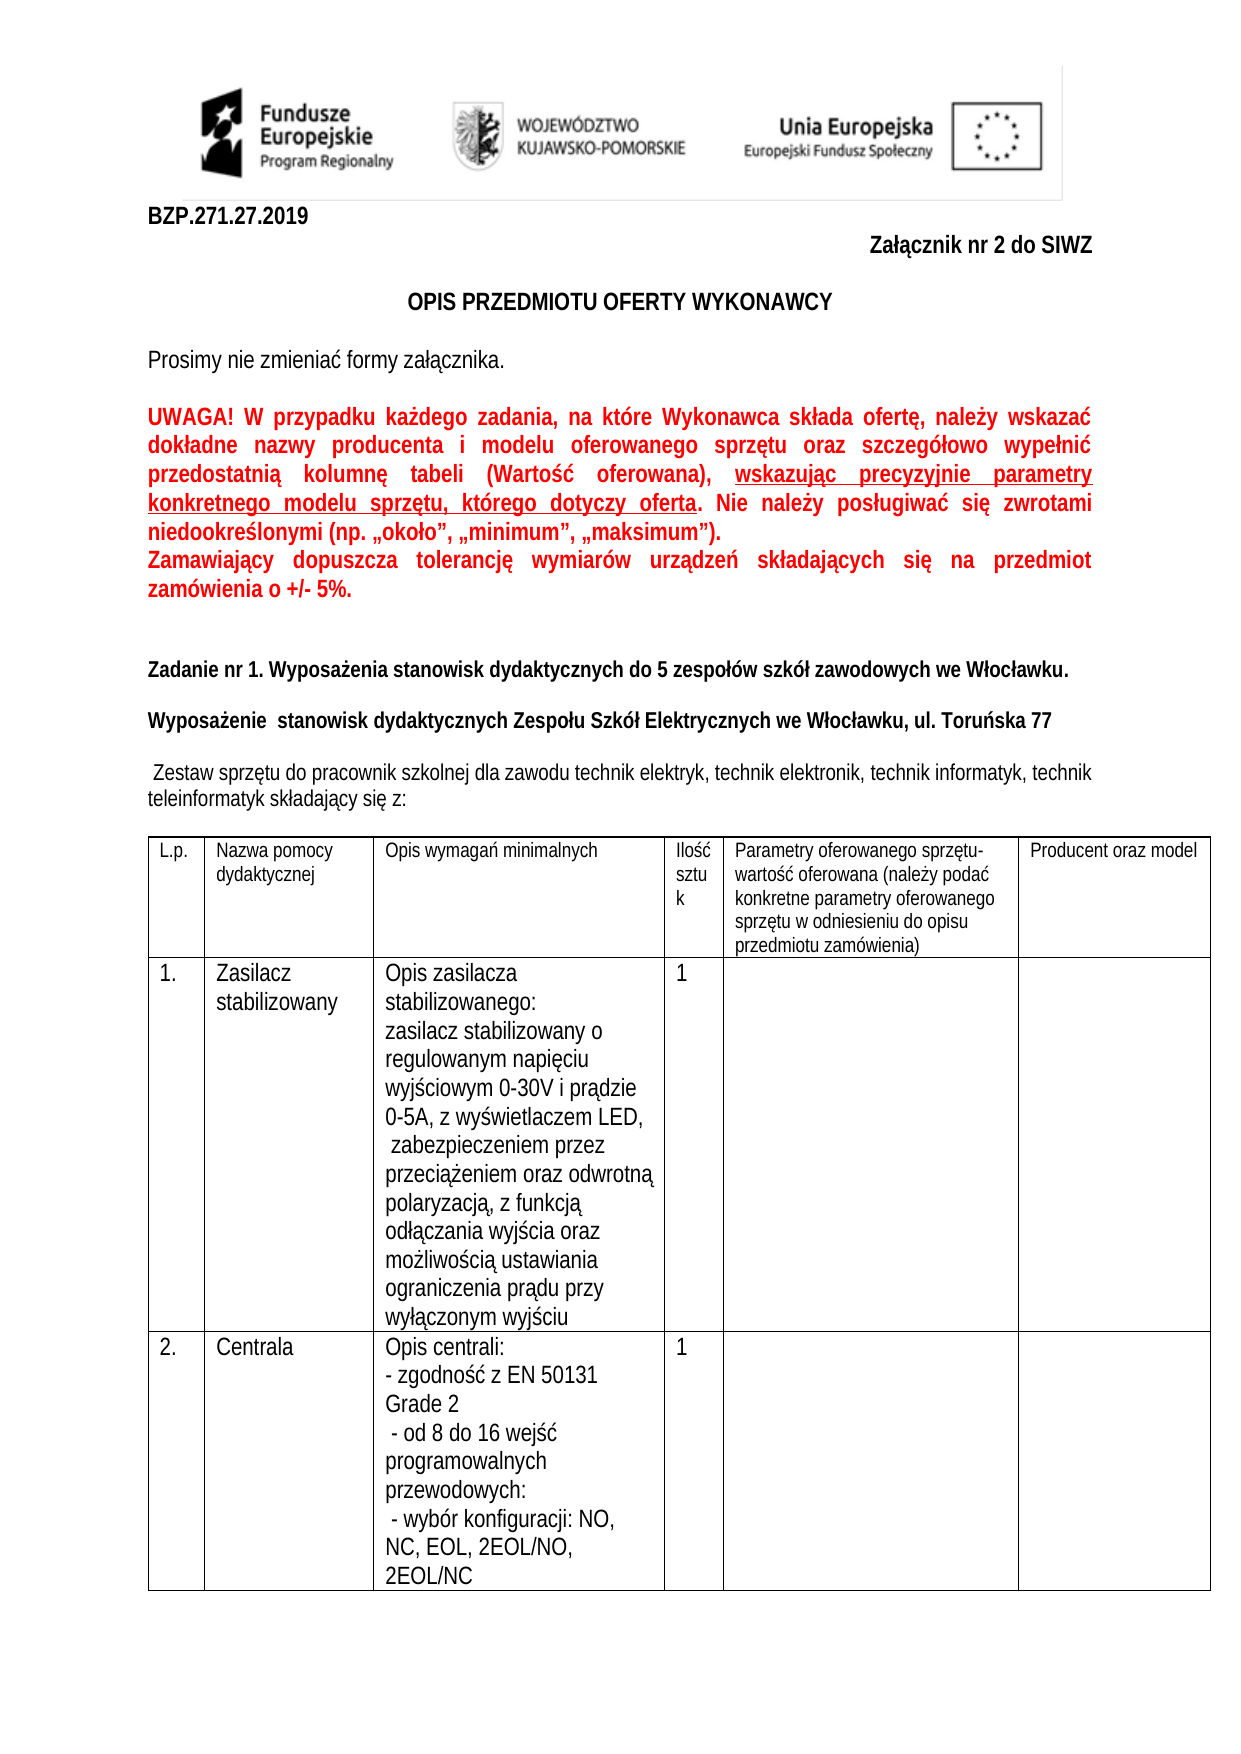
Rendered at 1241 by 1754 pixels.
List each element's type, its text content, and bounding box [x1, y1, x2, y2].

table_header Ilość sztuk [665, 838, 723, 957]
table_header Opis wymagań minimalnych [374, 838, 664, 957]
table_cell 2. [149, 1332, 204, 1589]
text Zadanie nr 1. Wyposażenia stanowisk dydaktycznych do 5 zespołów szkół zawodowych we Włocławku. [148, 656, 1093, 682]
table_cell 1 [665, 958, 723, 1331]
text Zestaw sprzętu do pracownik szkolnej dla zawodu technik elektryk, technik elektronik, technik informatyk, technik teleinformatyk składający się z: [148, 759, 1093, 811]
table_cell Centrala [205, 1332, 373, 1589]
table_header L.p. [149, 838, 204, 957]
table_header Nazwa pomocy dydaktycznej [205, 838, 373, 957]
text UWAGA! W przypadku każdego zadania, na które Wykonawca składa ofertę, należy wskazać dokładne nazwy producenta i modelu oferowanego sprzętu oraz szczegółowo wypełnić przedostatnią kolumnę tabeli (Wartość oferowana), wskazując precyzyjnie parametry konkretnego modelu sprzętu, którego dotyczy oferta. Nie należy posługiwać się zwrotami niedookreślonymi (np. „około”, „minimum”, „maksimum”). [148, 402, 1093, 545]
table_cell [724, 1332, 1018, 1589]
table_cell [1019, 958, 1210, 1331]
text Załącznik nr 2 do SIWZ [148, 230, 1093, 259]
table_cell 1. [149, 958, 204, 1331]
text BZP.271.27.2019 [148, 148, 1093, 230]
table_cell Zasilacz stabilizowany [205, 958, 373, 1331]
text Zamawiający dopuszcza tolerancję wymiarów urządzeń składających się na przedmiot zamówienia o +/- 5%. [148, 545, 1093, 602]
table_header Producent oraz model [1019, 838, 1210, 957]
picture [182, 66, 1064, 148]
text OPIS PRZEDMIOTU OFERTY WYKONAWCY [148, 287, 1093, 316]
table_cell 1 [665, 1332, 723, 1589]
table_cell [1019, 1332, 1210, 1589]
text Wyposażenie stanowisk dydaktycznych Zespołu Szkół Elektrycznych we Włocławku, ul. Toruńska 77 [148, 707, 1093, 734]
table_cell Opis zasilacza stabilizowanego: zasilacz stabilizowany o regulowanym napięciu wyjściowym 0-30V i prądzie 0-5A, z wyświetlaczem LED, zabezpieczeniem przez przeciążeniem oraz odwrotną polaryzacją, z funkcją odłączania wyjścia oraz możliwością ustawiania ograniczenia prądu przy wyłączonym wyjściu [374, 958, 664, 1331]
text Prosimy nie zmieniać formy załącznika. [148, 344, 1093, 373]
table_cell [724, 958, 1018, 1331]
table_header Parametry oferowanego sprzętu- wartość oferowana (należy podać konkretne parametry oferowanego sprzętu w odniesieniu do opisu przedmiotu zamówienia) [724, 838, 1018, 957]
